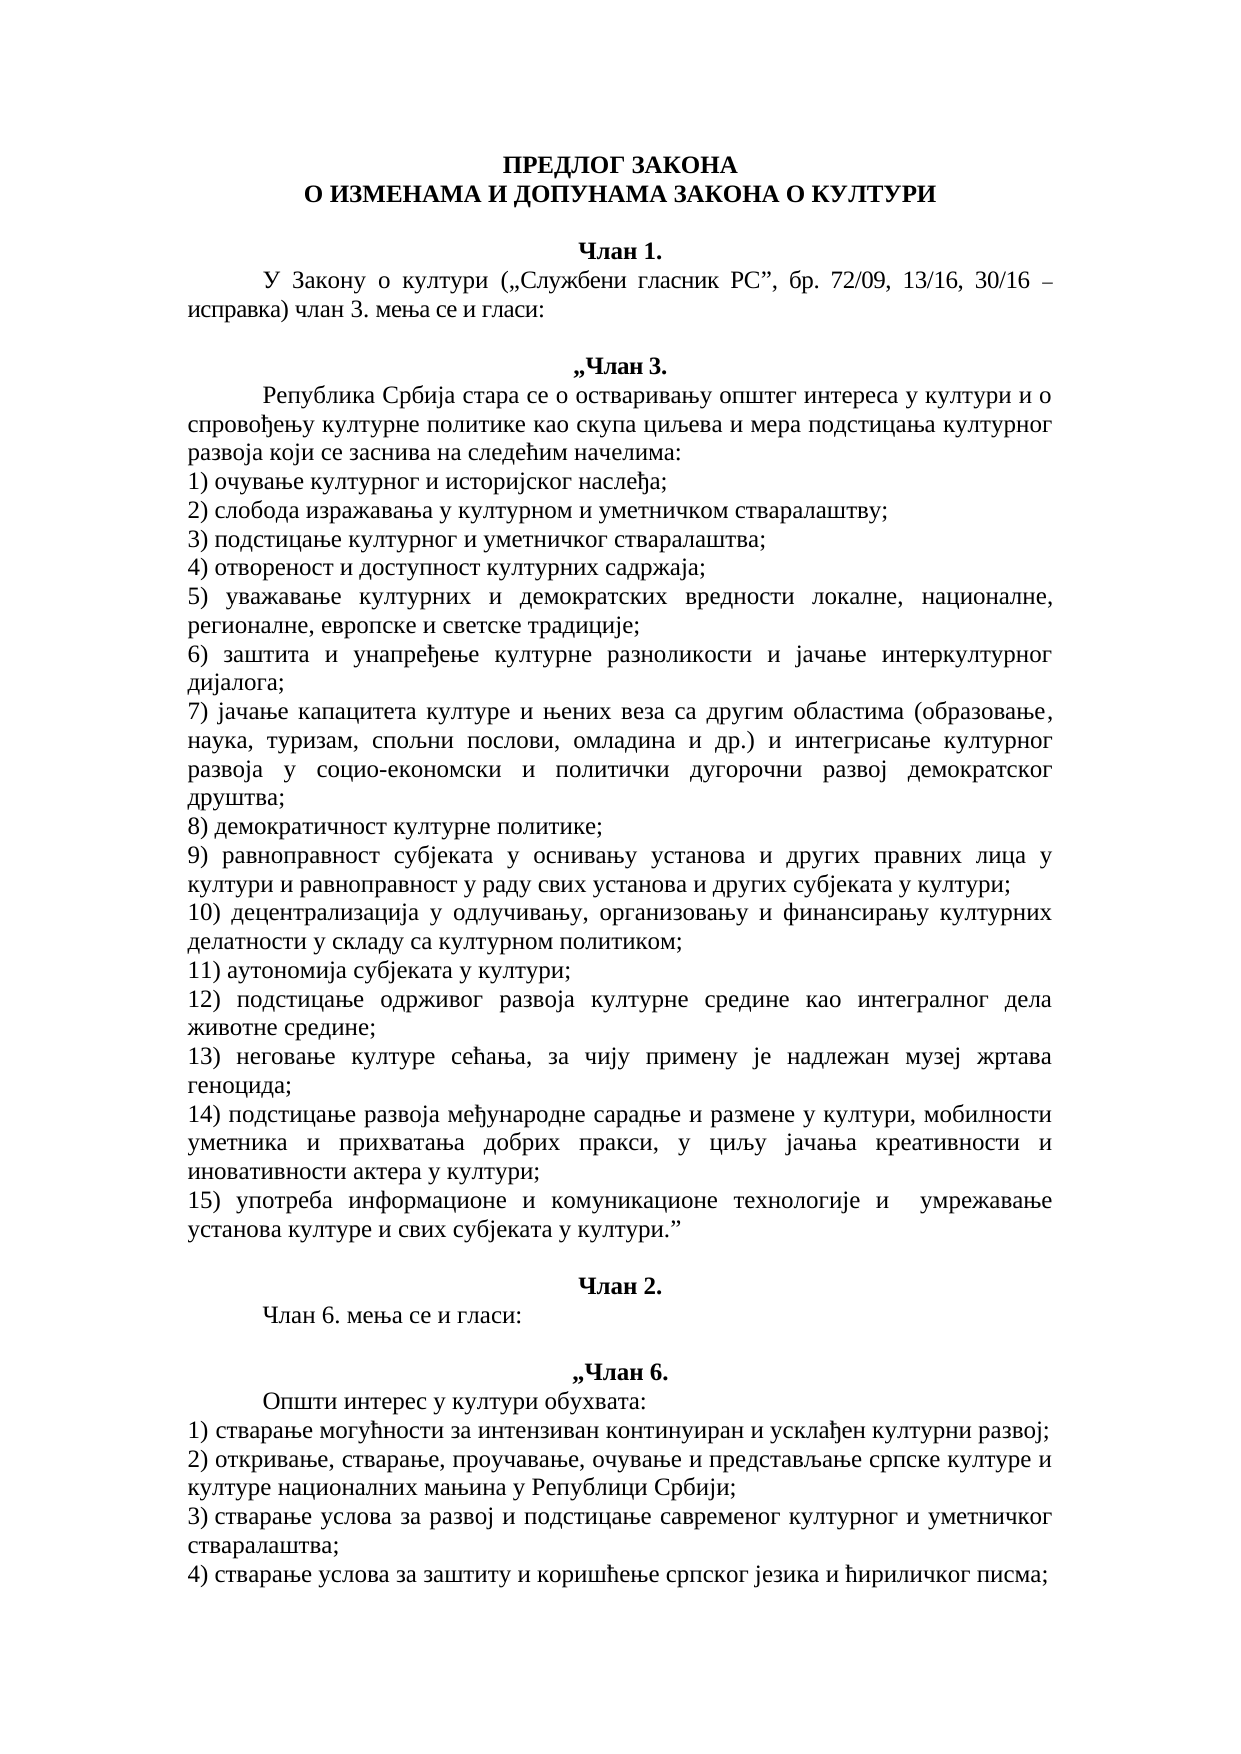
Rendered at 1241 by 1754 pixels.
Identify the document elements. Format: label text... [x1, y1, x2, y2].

text 7) јачање капацитета културе и њених веза са другим областима (образовање, наука, туризам, спољни послови, омладина и др.) и интегрисање културног развоја у социо-економски и политички дугорочни развој демократског друштва; [187, 696, 1053, 811]
text У Закону о култури („Службени гласник РС”, бр. 72/09, 13/16, 30/16 – исправка) члан 3. мења се и гласи: [187, 265, 1053, 322]
text 15) употреба информационе и комуникационе технологије и умрежавање установа културе и свих субјеката у култури.” [187, 1185, 1053, 1242]
text 3) стварање услова за развој и подстицање савременог културног и уметничког стваралаштва; [187, 1501, 1053, 1559]
text 11) аутономија субјеката у култури; [187, 955, 1053, 984]
text 2) слобода изражавања у културном и уметничком стваралаштву; [187, 495, 1053, 524]
text 10) децентрализација у одлучивању, организовању и финансирању културних делатности у складу са културном политиком; [187, 897, 1053, 955]
text О ИЗМЕНАМА И ДОПУНАМА ЗАКОНА О КУЛТУРИ [187, 179, 1053, 207]
text „Члан 3. [187, 351, 1053, 380]
text 4) стварање услова за заштиту и коришћење српског језика и ћириличког писма; [187, 1559, 1053, 1587]
text 3) подстицање културног и уметничког стваралаштва; [187, 524, 1053, 552]
text 12) подстицање одрживог развоја културне средине као интегралног дела животне средине; [187, 984, 1053, 1041]
text 6) заштита и унапређење културне разноликости и јачање интеркултурног дијалога; [187, 639, 1053, 696]
text 8) демократичност културне политике; [187, 811, 1053, 840]
text 13) неговање културе сећања, за чију примену је надлежан музеј жртава геноцида; [187, 1041, 1053, 1099]
text ПРЕДЛОГ ЗАКОНА [187, 150, 1053, 179]
text Члан 2. [187, 1271, 1053, 1300]
list стварање могућности за интензиван континуиран и усклађен културни развој; [187, 1415, 1053, 1444]
text 1) очување културног и историјског наслеђа; [187, 466, 1053, 495]
text „Члан 6. [187, 1357, 1053, 1386]
text 4) отвореност и доступност културних садржаја; [187, 552, 1053, 581]
text Општи интерес у култури обухвата: [187, 1386, 1053, 1415]
text 9) равноправност субјеката у оснивању установа и других правних лица у култури и равноправност у раду свих установа и других субјеката у култури; [187, 840, 1053, 897]
text Члан 6. мења се и гласи: [187, 1300, 1053, 1329]
text Члан 1. [187, 236, 1053, 265]
text 14) подстицање развоја међународне сарадње и размене у култури, мобилности уметника и прихватања добрих пракси, у циљу јачања креативности и иновативности актера у култури; [187, 1099, 1053, 1185]
text 5) уважавање културних и демократских вредности локалне, националне, регионалне, европске и светске традиције; [187, 581, 1053, 639]
text Република Србија стара се о остваривању општег интереса у култури и о спровођењу културне политике као скупа циљева и мера подстицања културног развоја који се заснива на следећим начелима: [187, 380, 1053, 466]
text 2) откривање, стварање, проучавање, очување и представљање српске културе и културе националних мањина у Републици Србији; [187, 1444, 1053, 1501]
